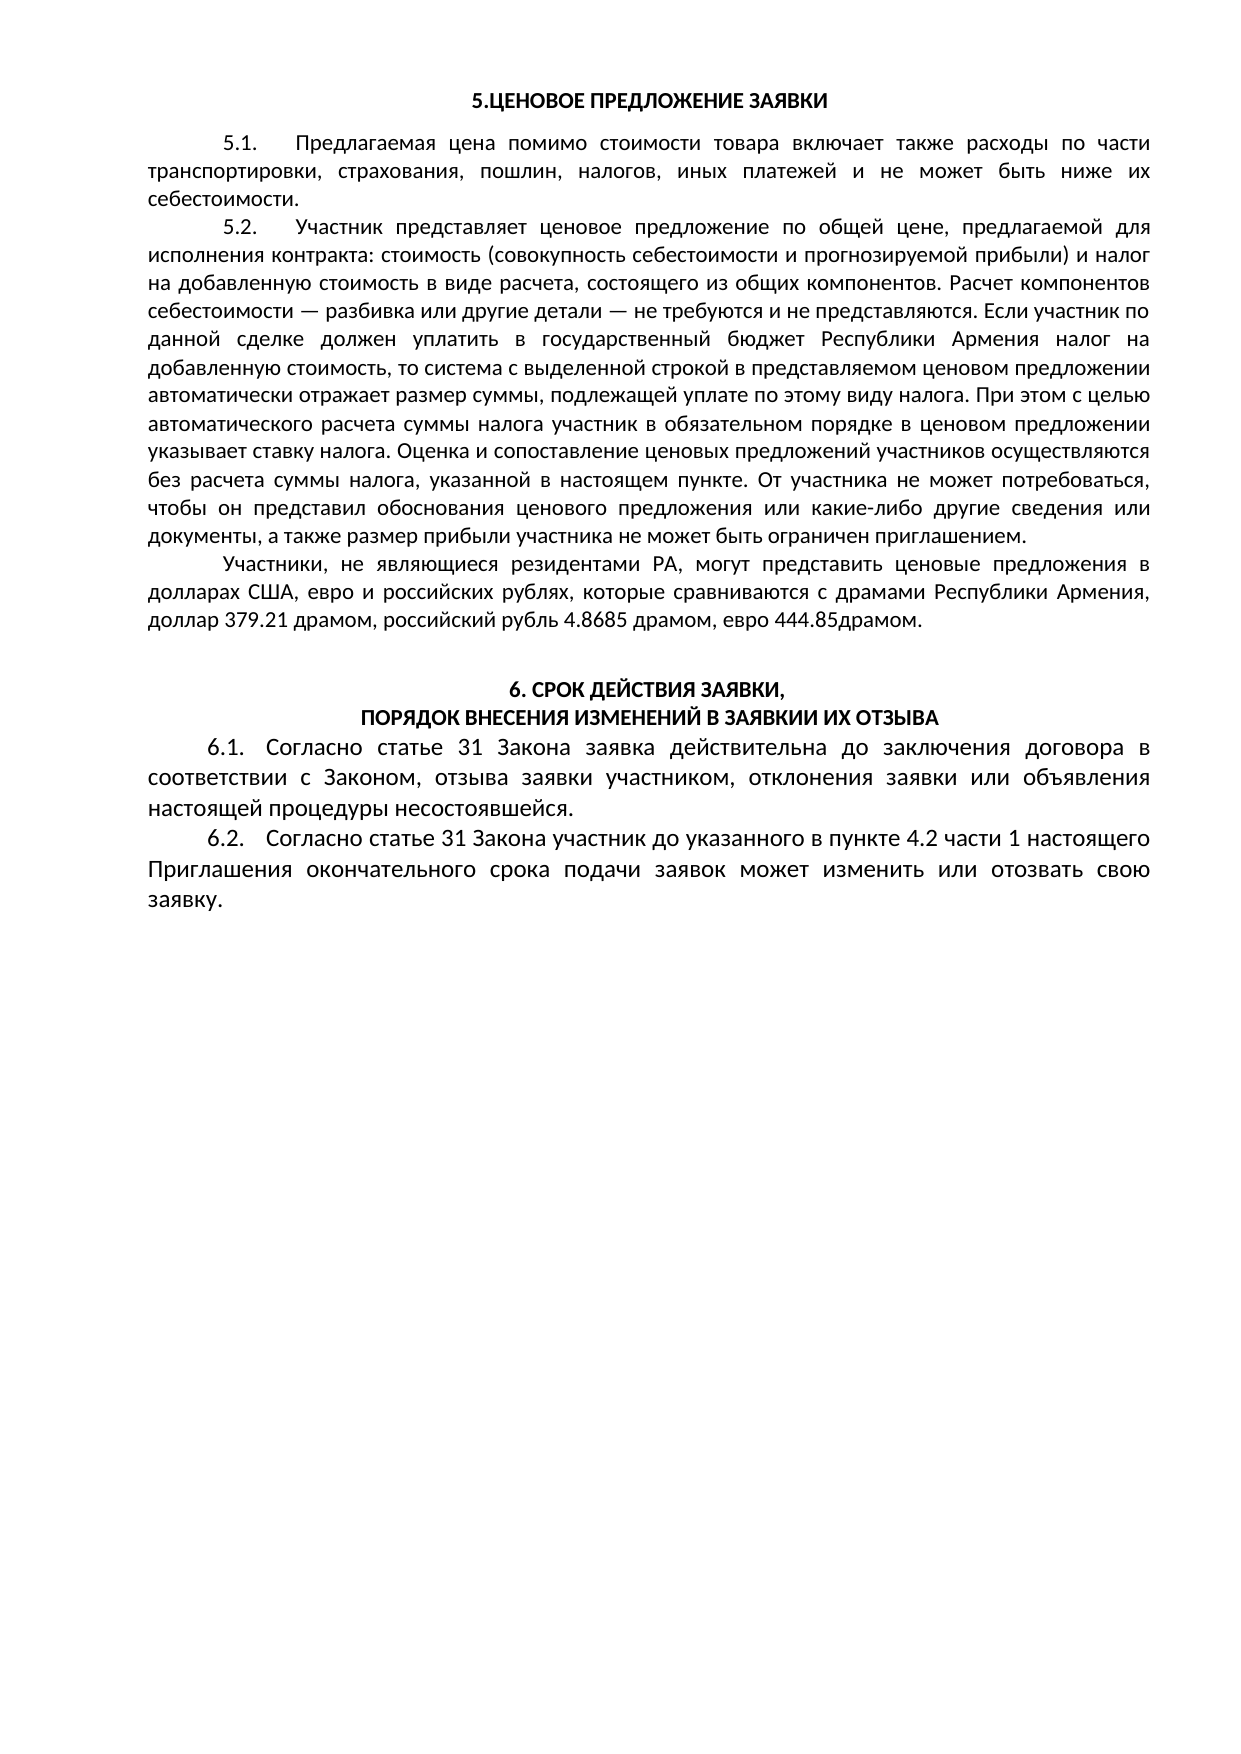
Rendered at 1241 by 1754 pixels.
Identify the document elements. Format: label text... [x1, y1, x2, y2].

text 6.1. Согласно статье 31 Закона заявка действительна до заключения договора в соответствии с Законом, отзыва заявки участником, отклонения заявки или объявления настоящей процедуры несостоявшейся. [148, 731, 1152, 822]
text 5.2. Участник представляет ценовое предложение по общей цене, предлагаемой для исполнения контракта: стоимость (совокупность себестоимости и прогнозируемой прибыли) и налог на добавленную стоимость в виде расчета, состоящего из общих компонентов. Расчет компонентов себестоимости — разбивка или другие детали — не требуются и не представляются. Если участник по данной сделке должен уплатить в государственный бюджет Республики Армения налог на добавленную стоимость, то система с выделенной строкой в представляемом ценовом предложении автоматически отражает размер суммы, подлежащей уплате по этому виду налога. При этом с целью автоматического расчета суммы налога участник в обязательном порядке в ценовом предложении указывает ставку налога. Оценка и сопоставление ценовых предложений участников осуществляются без расчета суммы налога, указанной в настоящем пункте. От участника не может потребоваться, чтобы он представил обоснования ценового предложения или какие-либо другие сведения или документы, а также размер прибыли участника не может быть ограничен приглашением. [148, 212, 1152, 549]
text 5.ЦЕНОВОЕ ПРЕДЛОЖЕНИЕ ЗАЯВКИ [148, 86, 1152, 114]
text 6.2. Согласно статье 31 Закона участник до указанного в пункте 4.2 части 1 настоящего Приглашения окончательного срока подачи заявок может изменить или отозвать свою заявку. [148, 822, 1152, 914]
text 5.1. Предлагаемая цена помимо стоимости товара включает также расходы по части транспортировки, страхования, пошлин, налогов, иных платежей и не может быть ниже их себестоимости. [148, 128, 1152, 212]
text Участники, не являющиеся резидентами РА, могут представить ценовые предложения в долларах США, евро и российских рублях, которые сравниваются с драмами Республики Армения, доллар 379.21 драмом, российский рубль 4.8685 драмом, евро 444.85драмом. [148, 549, 1152, 633]
text 6. СРОК ДЕЙСТВИЯ ЗАЯВКИ, ПОРЯДОК ВНЕСЕНИЯ ИЗМЕНЕНИЙ В ЗАЯВКИИ ИХ ОТЗЫВА [207, 675, 1093, 731]
